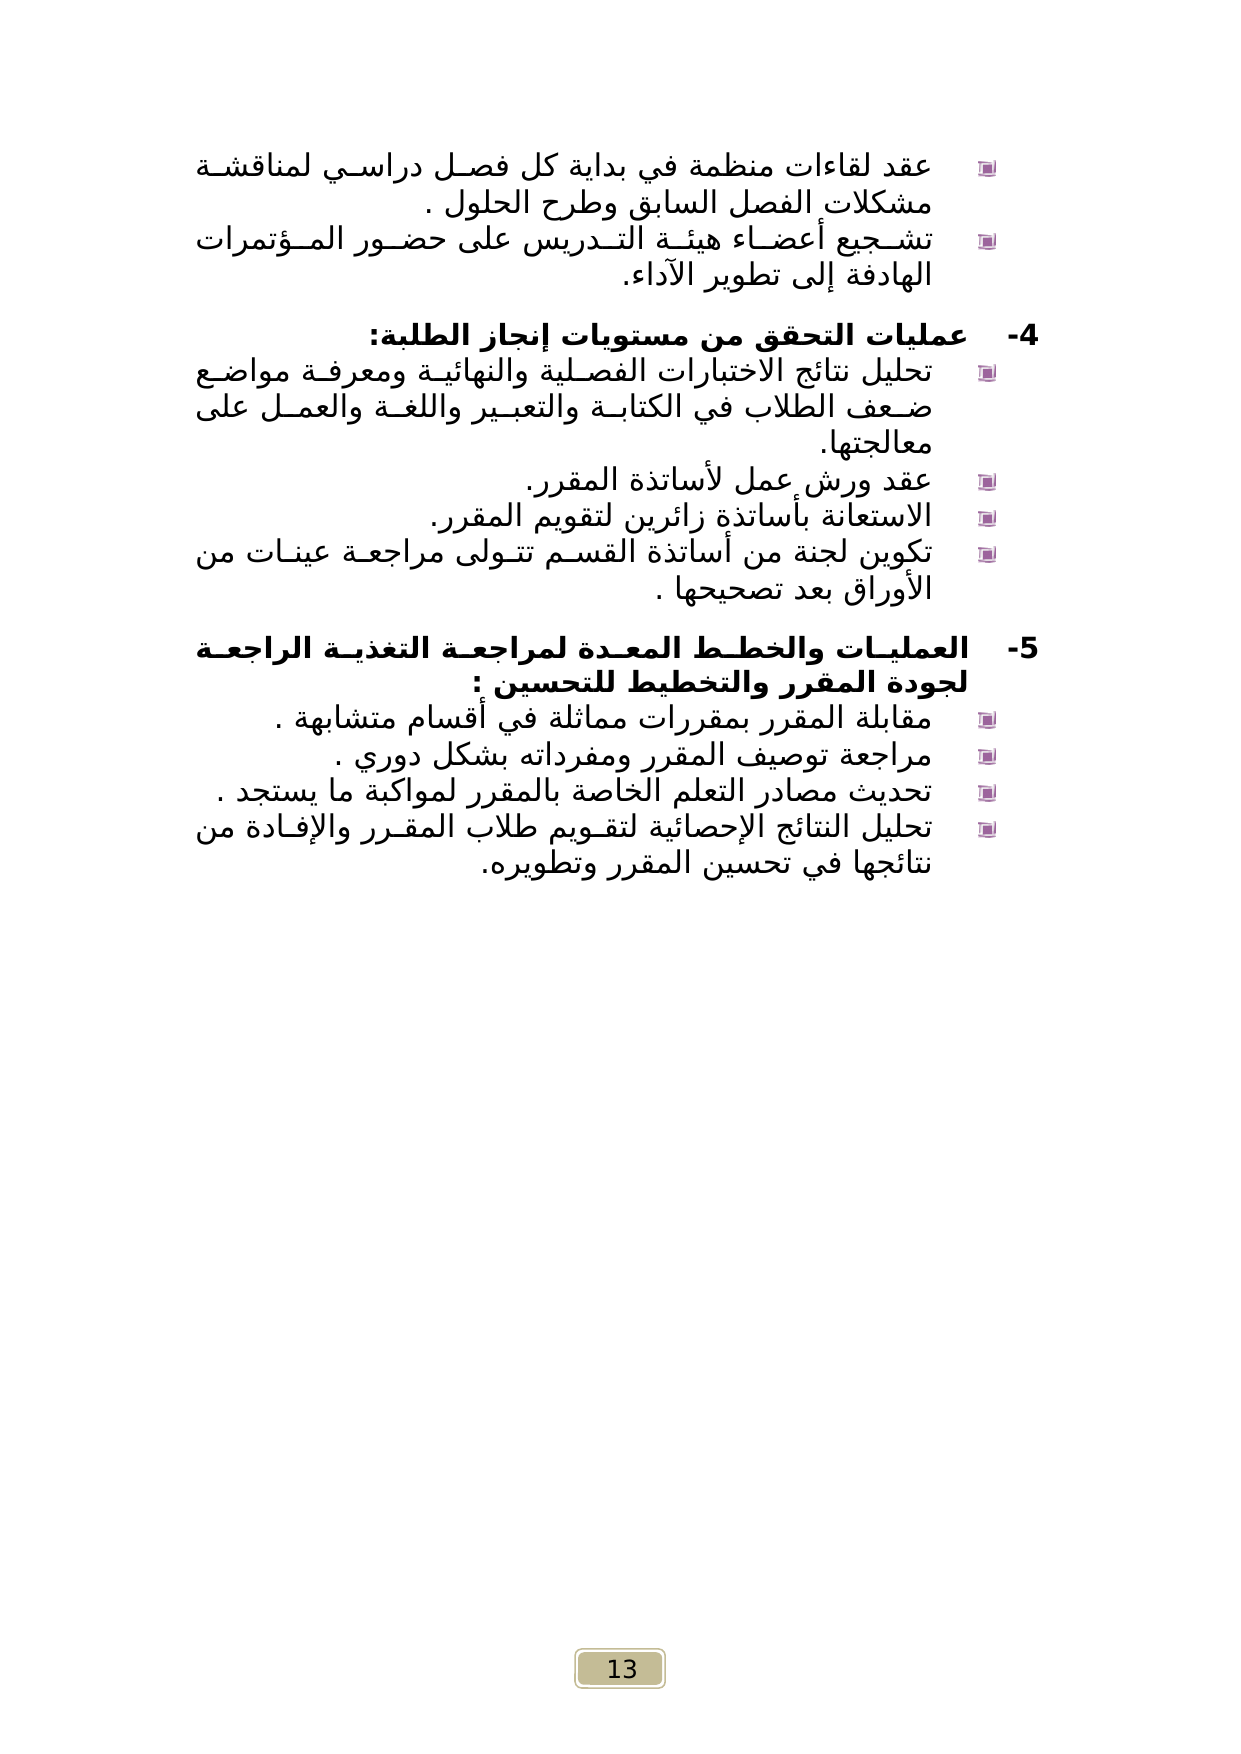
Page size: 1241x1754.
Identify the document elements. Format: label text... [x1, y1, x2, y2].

list تحديث مصادر التعلم الخاصة بالمقرر لمواكبة ما يستجد . [195, 772, 977, 808]
list العمليات والخطط المعدة لمراجعة التغذية الراجعة لجودة المقرر والتخطيط للتحسين : [195, 632, 1007, 699]
picture [978, 473, 996, 491]
list الاستعانة بأساتذة زائرين لتقويم المقرر. [195, 497, 977, 534]
list مقابلة المقرر بمقررات مماثلة في أقسام متشابهة . [195, 699, 977, 736]
picture [978, 711, 996, 729]
list عقد ورش عمل لأساتذة المقرر. [195, 461, 977, 497]
list عقد لقاءات منظمة في بداية كل فصل دراسي لمناقشة مشكلات الفصل السابق وطرح الحلول . [195, 148, 977, 220]
picture [978, 784, 996, 802]
list مراجعة توصيف المقرر ومفرداته بشكل دوري . [195, 736, 977, 772]
list تحليل النتائج الإحصائية لتقويم طلاب المقرر والإفادة من نتائجها في تحسين المقرر وتطويره. [195, 808, 977, 881]
picture [978, 364, 996, 382]
picture [978, 510, 996, 527]
list تحليل نتائج الاختبارات الفصلية والنهائية ومعرفة مواضع ضعف الطلاب في الكتابة والتعبير واللغة والعمل على معالجتها. [195, 352, 977, 461]
list تكوين لجنة من أساتذة القسم تتولى مراجعة عينات من الأوراق بعد تصحيحها . [195, 534, 977, 607]
picture [978, 821, 996, 838]
picture [978, 546, 996, 563]
list عمليات التحقق من مستويات إنجاز الطلبة: [195, 318, 1007, 352]
list تشجيع أعضاء هيئة التدريس على حضور المؤتمرات الهادفة إلى تطوير الآداء. [195, 220, 977, 293]
picture [978, 748, 996, 765]
picture [978, 160, 996, 177]
picture [978, 233, 996, 250]
